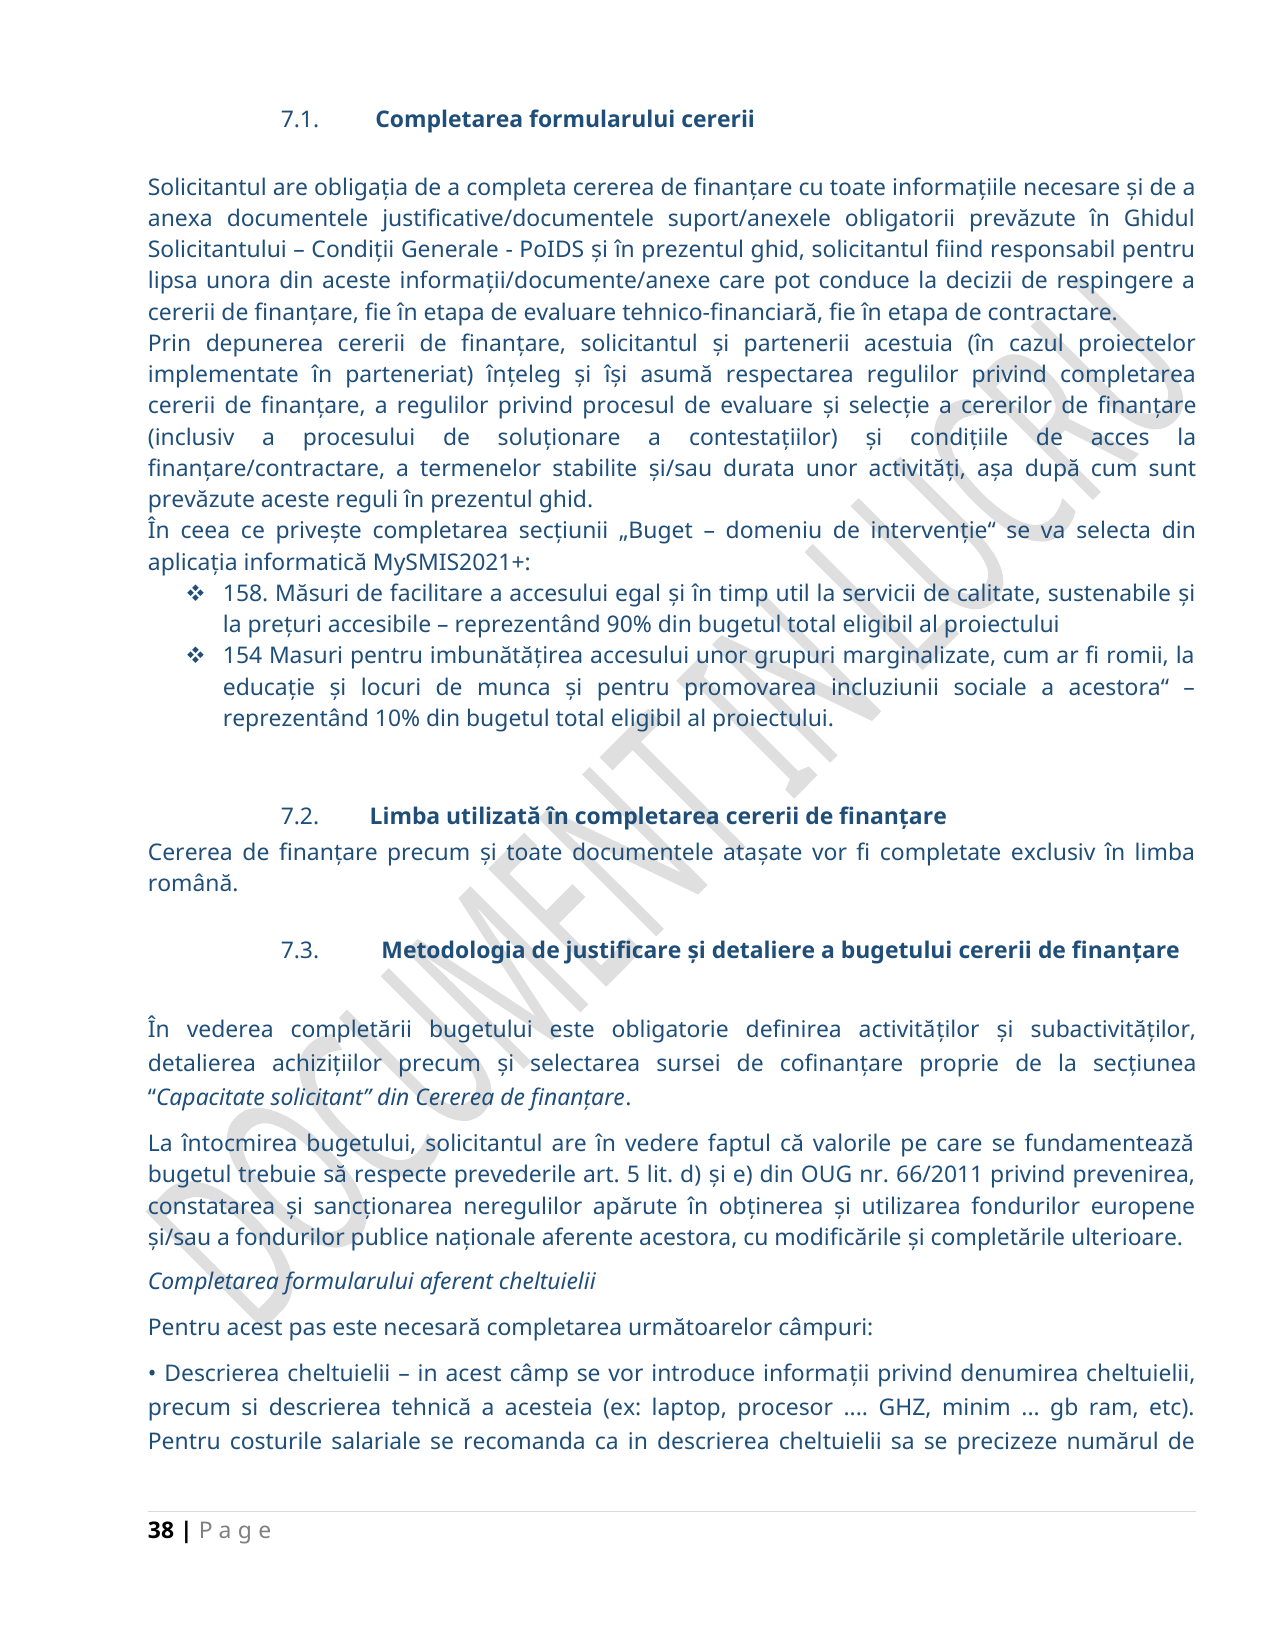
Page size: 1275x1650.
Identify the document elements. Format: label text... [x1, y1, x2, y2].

list 158. Măsuri de facilitare a accesului egal și în timp util la servicii de calitate, sustenabile și la prețuri accesibile – reprezentând 90% din bugetul total eligibil al proiectului [185, 577, 1196, 639]
subtitle Metodologia de justificare şi detaliere a bugetului cererii de finanţare [281, 934, 1196, 965]
text În vederea completării bugetului este obligatorie definirea activităților și subactivităților, detalierea achizițiilor precum și selectarea sursei de cofinanțare proprie de la secțiunea “Capacitate solicitant” din Cererea de finanțare. [148, 1013, 1196, 1112]
text Cererea de finanțare precum și toate documentele atașate vor fi completate exclusiv în limba română. [148, 836, 1196, 898]
text Prin depunerea cererii de finanțare, solicitantul și partenerii acestuia (în cazul proiectelor implementate în parteneriat) înțeleg și își asumă respectarea regulilor privind completarea cererii de finanțare, a regulilor privind procesul de evaluare și selecție a cererilor de finanțare (inclusiv a procesului de soluționare a contestațiilor) și condițiile de acces la finanțare/contractare, a termenelor stabilite și/sau durata unor activități, așa după cum sunt prevăzute aceste reguli în prezentul ghid. [148, 327, 1196, 514]
text La întocmirea bugetului, solicitantul are în vedere faptul că valorile pe care se fundamentează bugetul trebuie să respecte prevederile art. 5 lit. d) și e) din OUG nr. 66/2011 privind prevenirea, constatarea și sancționarea neregulilor apărute în obținerea și utilizarea fondurilor europene și/sau a fondurilor publice naționale aferente acestora, cu modificările și completările ulterioare. [148, 1127, 1196, 1252]
list 154 Masuri pentru imbunătățirea accesului unor grupuri marginalizate, cum ar fi romii, la educație și locuri de munca și pentru promovarea incluziunii sociale a acestora“ – reprezentând 10% din bugetul total eligibil al proiectului. [185, 639, 1196, 733]
text În ceea ce privește completarea secțiunii „Buget – domeniu de intervenție“ se va selecta din aplicația informatică MySMIS2021+: [148, 514, 1196, 577]
text Pentru acest pas este necesară completarea următoarelor câmpuri: [148, 1311, 1196, 1342]
subtitle Limba utilizată în completarea cererii de finanțare [281, 800, 1196, 831]
text Completarea formularului aferent cheltuielii [148, 1264, 1196, 1296]
text Solicitantul are obligația de a completa cererea de finanțare cu toate informațiile necesare și de a anexa documentele justificative/documentele suport/anexele obligatorii prevăzute în Ghidul Solicitantului – Condiții Generale - PoIDS și în prezentul ghid, solicitantul fiind responsabil pentru lipsa unora din aceste informații/documente/anexe care pot conduce la decizii de respingere a cererii de finanțare, fie în etapa de evaluare tehnico-financiară, fie în etapa de contractare. [148, 171, 1196, 327]
subtitle Completarea formularului cererii [281, 103, 1196, 135]
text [148, 1357, 1196, 1456]
